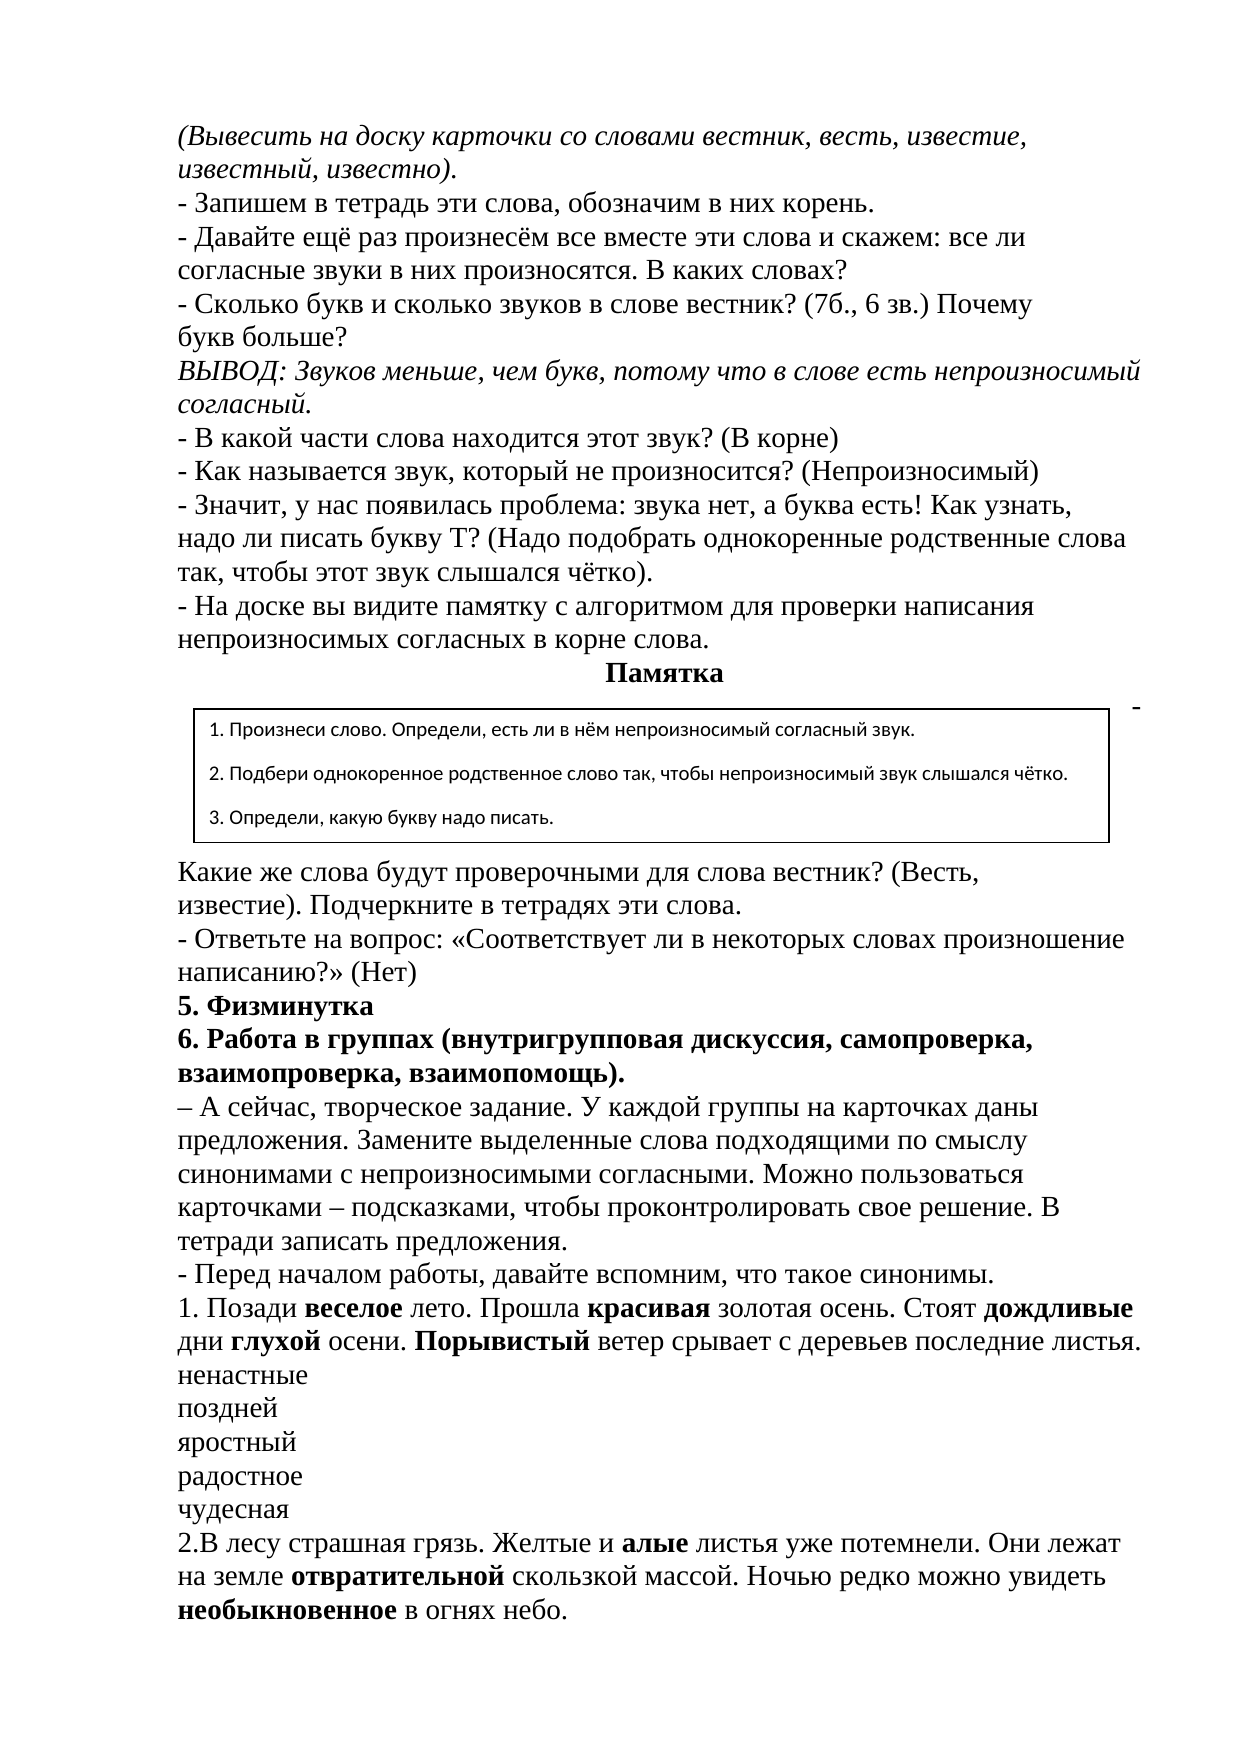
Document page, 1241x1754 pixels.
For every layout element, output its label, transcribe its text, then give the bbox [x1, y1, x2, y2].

text - Запишем в тетрадь эти слова, обозначим в них корень. [177, 185, 1152, 219]
text так, чтобы этот звук слышался чётко). [177, 554, 1152, 588]
text карточками – подсказками, чтобы проконтролировать свое решение. В [177, 1189, 1152, 1223]
text 5. Физминутка [177, 988, 1152, 1022]
text – А сейчас, творческое задание. У каждой группы на карточках даны [177, 1089, 1152, 1122]
text - Какие же слова будут проверочными для слова вестник? (Весть, [177, 688, 1152, 887]
text букв больше? [177, 319, 1152, 353]
text - Как называется звук, который не произносится? (Непроизносимый) [177, 453, 1152, 487]
text согласные звуки в них произносятся. В каких словах? [177, 252, 1152, 286]
text поздней [177, 1391, 1152, 1424]
text - В какой части слова находится этот звук? (В корне) [177, 420, 1152, 453]
text синонимами с непроизносимыми согласными. Можно пользоваться [177, 1156, 1152, 1189]
text (Вывесить на доску карточки со словами вестник, весть, известие, известный, известно). [177, 118, 1152, 185]
text предложения. Замените выделенные слова подходящими по смыслу [177, 1122, 1152, 1156]
text тетради записать предложения. [177, 1223, 1152, 1256]
text необыкновенное в огнях небо. [177, 1592, 1152, 1625]
text ненастные [177, 1357, 1152, 1391]
text непроизносимых согласных в корне слова. [177, 621, 1152, 655]
text - На доске вы видите памятку с алгоритмом для проверки написания [177, 588, 1152, 621]
text дни глухой осени. Порывистый ветер срывает с деревьев последние листья. [177, 1323, 1152, 1357]
text яростный [177, 1424, 1152, 1458]
text Памятка [177, 655, 1152, 688]
text 1. Позади веселое лето. Прошла красивая золотая осень. Стоят дождливые [177, 1290, 1152, 1323]
text 2.В лесу страшная грязь. Желтые и алые листья уже потемнели. Они лежат [177, 1525, 1152, 1558]
text - Сколько букв и сколько звуков в слове вестник? (7б., 6 зв.) Почему [177, 286, 1152, 319]
text - Значит, у нас появилась проблема: звука нет, а буква есть! Как узнать, [177, 487, 1152, 521]
text - Ответьте на вопрос: «Соответствует ли в некоторых словах произношение написанию?» (Нет) [177, 921, 1152, 988]
text известие). Подчеркните в тетрадях эти слова. [177, 887, 1152, 921]
text - Давайте ещё раз произнесём все вместе эти слова и скажем: все ли [177, 219, 1152, 252]
text ВЫВОД: Звуков меньше, чем букв, потому что в слове есть непроизносимый согласный. [177, 353, 1152, 420]
text 6. Работа в группах (внутригрупповая дискуссия, самопроверка, [177, 1022, 1152, 1055]
text надо ли писать букву Т? (Надо подобрать однокоренные родственные слова [177, 521, 1152, 554]
text - Перед началом работы, давайте вспомним, что такое синонимы. [177, 1256, 1152, 1290]
text радостное [177, 1458, 1152, 1491]
text взаимопроверка, взаимопомощь). [177, 1055, 1152, 1089]
text чудесная [177, 1491, 1152, 1525]
text на земле отвратительной скользкой массой. Ночью редко можно увидеть [177, 1558, 1152, 1592]
